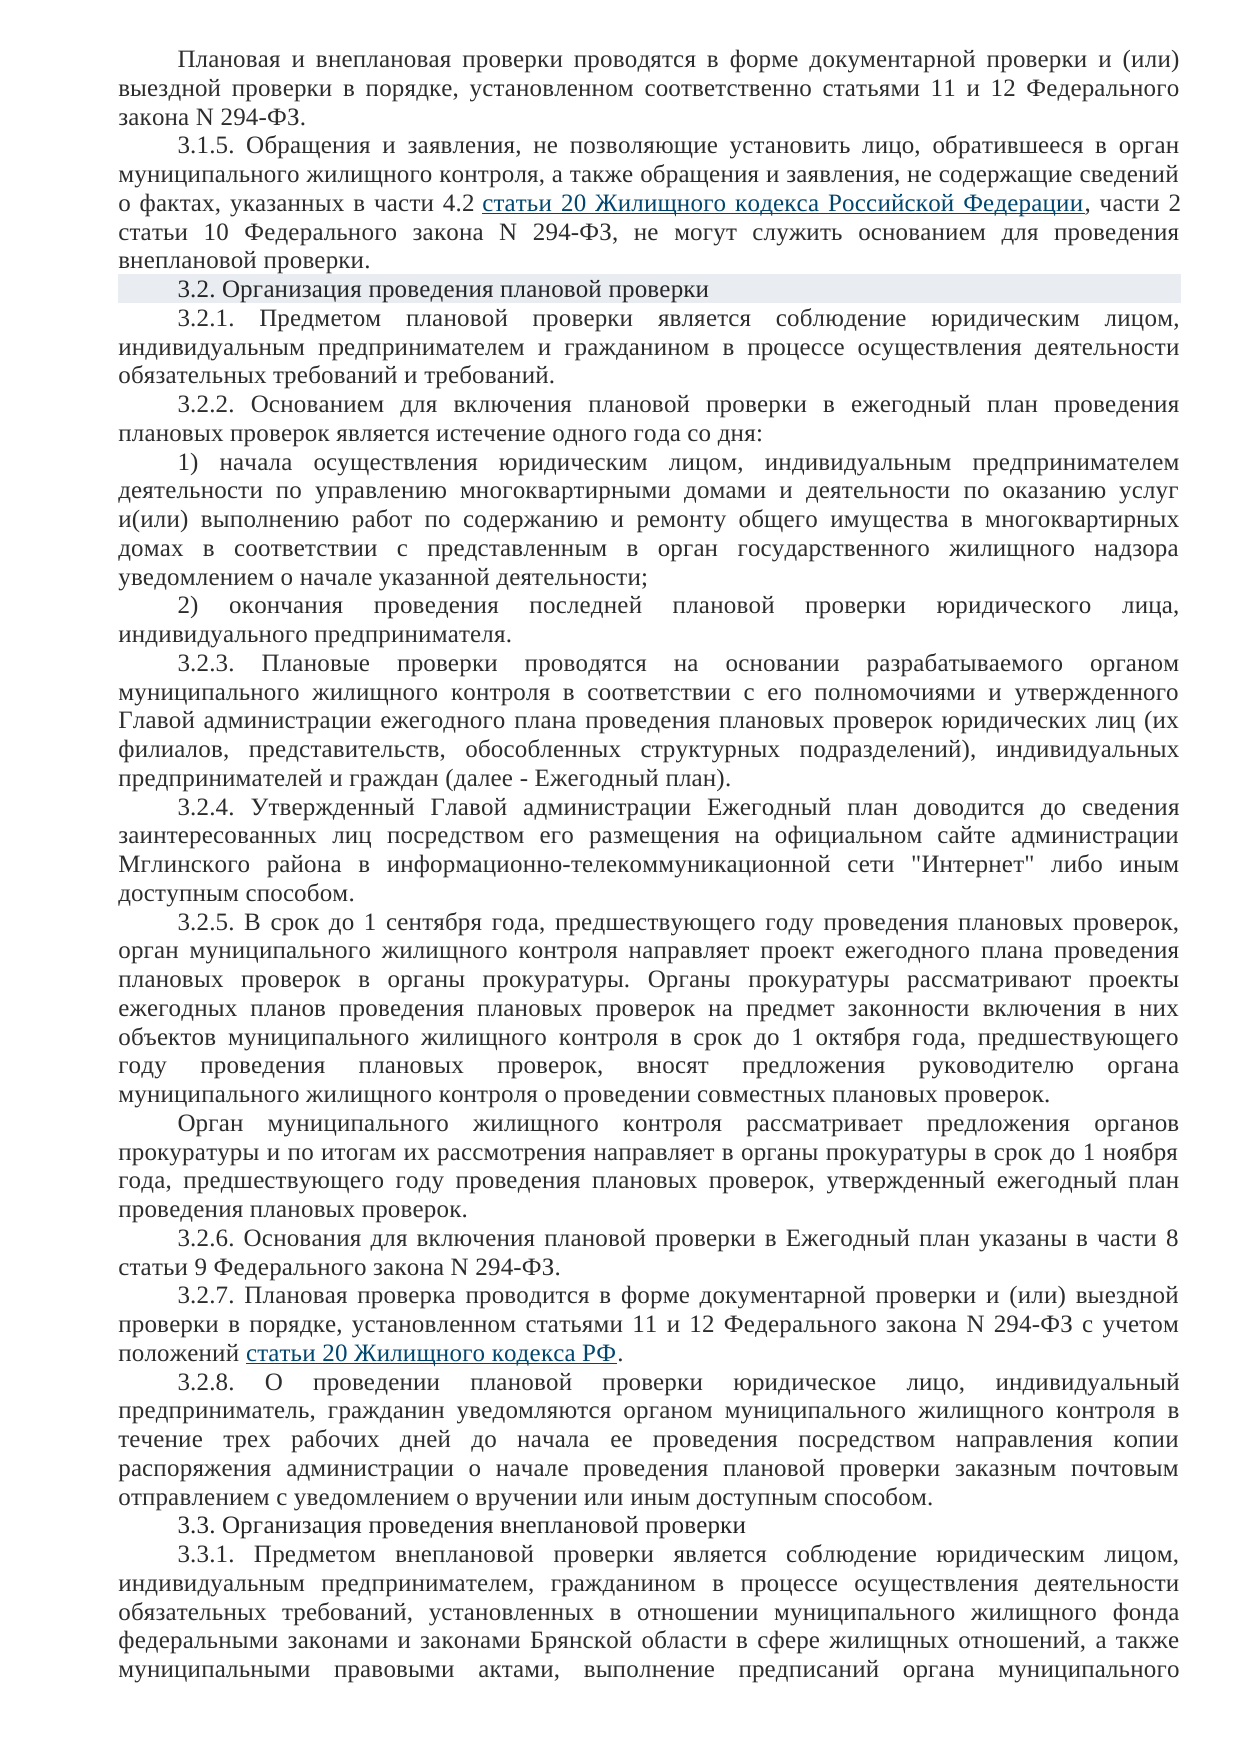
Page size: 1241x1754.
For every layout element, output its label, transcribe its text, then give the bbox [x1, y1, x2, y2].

text 3.2.5. В срок до 1 сентября года, предшествующего году проведения плановых проверок, орган муниципального жилищного контроля направляет проект ежегодного плана проведения плановых проверок в органы прокуратуры. Органы прокуратуры рассматривают проекты ежегодных планов проведения плановых проверок на предмет законности включения в них объектов муниципального жилищного контроля в срок до 1 октября года, предшествующего году проведения плановых проверок, вносят предложения руководителю органа муниципального жилищного контроля о проведении совместных плановых проверок. [118, 907, 1181, 1108]
text 3.2.1. Предметом плановой проверки является соблюдение юридическим лицом, индивидуальным предпринимателем и гражданином в процессе осуществления деятельности обязательных требований и требований. [118, 303, 1181, 389]
text 1) начала осуществления юридическим лицом, индивидуальным предпринимателем деятельности по управлению многоквартирными домами и деятельности по оказанию услуг и(или) выполнению работ по содержанию и ремонту общего имущества в многоквартирных домах в соответствии с представленным в орган государственного жилищного надзора уведомлением о начале указанной деятельности; [118, 447, 1181, 591]
text 3.2. Организация проведения плановой проверки [118, 274, 1181, 303]
text 3.2.2. Основанием для включения плановой проверки в ежегодный план проведения плановых проверок является истечение одного года со дня: [118, 389, 1181, 447]
text 3.2.4. Утвержденный Главой администрации Ежегодный план доводится до сведения заинтересованных лиц посредством его размещения на официальном сайте администрации Мглинского района в информационно-телекоммуникационной сети "Интернет" либо иным доступным способом. [118, 792, 1181, 907]
text 3.2.7. Плановая проверка проводится в форме документарной проверки и (или) выездной проверки в порядке, установленном статьями 11 и 12 Федерального закона N 294-ФЗ с учетом положений статьи 20 Жилищного кодекса РФ. [118, 1281, 1181, 1367]
text Орган муниципального жилищного контроля рассматривает предложения органов прокуратуры и по итогам их рассмотрения направляет в органы прокуратуры в срок до 1 ноября года, предшествующего году проведения плановых проверок, утвержденный ежегодный план проведения плановых проверок. [118, 1108, 1181, 1223]
text 3.2.6. Основания для включения плановой проверки в Ежегодный план указаны в части 8 статьи 9 Федерального закона N 294-ФЗ. [118, 1223, 1181, 1281]
text 2) окончания проведения последней плановой проверки юридического лица, индивидуального предпринимателя. [118, 591, 1181, 648]
text 3.3. Организация проведения внеплановой проверки [118, 1511, 1181, 1539]
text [118, 1539, 1181, 1683]
text Плановая и внеплановая проверки проводятся в форме документарной проверки и (или) выездной проверки в порядке, установленном соответственно статьями 11 и 12 Федерального закона N 294-ФЗ. [118, 44, 1181, 131]
text 3.2.8. О проведении плановой проверки юридическое лицо, индивидуальный предприниматель, гражданин уведомляются органом муниципального жилищного контроля в течение трех рабочих дней до начала ее проведения посредством направления копии распоряжения администрации о начале проведения плановой проверки заказным почтовым отправлением с уведомлением о вручении или иным доступным способом. [118, 1367, 1181, 1511]
text 3.2.3. Плановые проверки проводятся на основании разрабатываемого органом муниципального жилищного контроля в соответствии с его полномочиями и утвержденного Главой администрации ежегодного плана проведения плановых проверок юридических лиц (их филиалов, представительств, обособленных структурных подразделений), индивидуальных предпринимателей и граждан (далее - Ежегодный план). [118, 648, 1181, 792]
text 3.1.5. Обращения и заявления, не позволяющие установить лицо, обратившееся в орган муниципального жилищного контроля, а также обращения и заявления, не содержащие сведений о фактах, указанных в части 4.2 статьи 20 Жилищного кодекса Российской Федерации, части 2 статьи 10 Федерального закона N 294-ФЗ, не могут служить основанием для проведения внеплановой проверки. [118, 131, 1181, 274]
